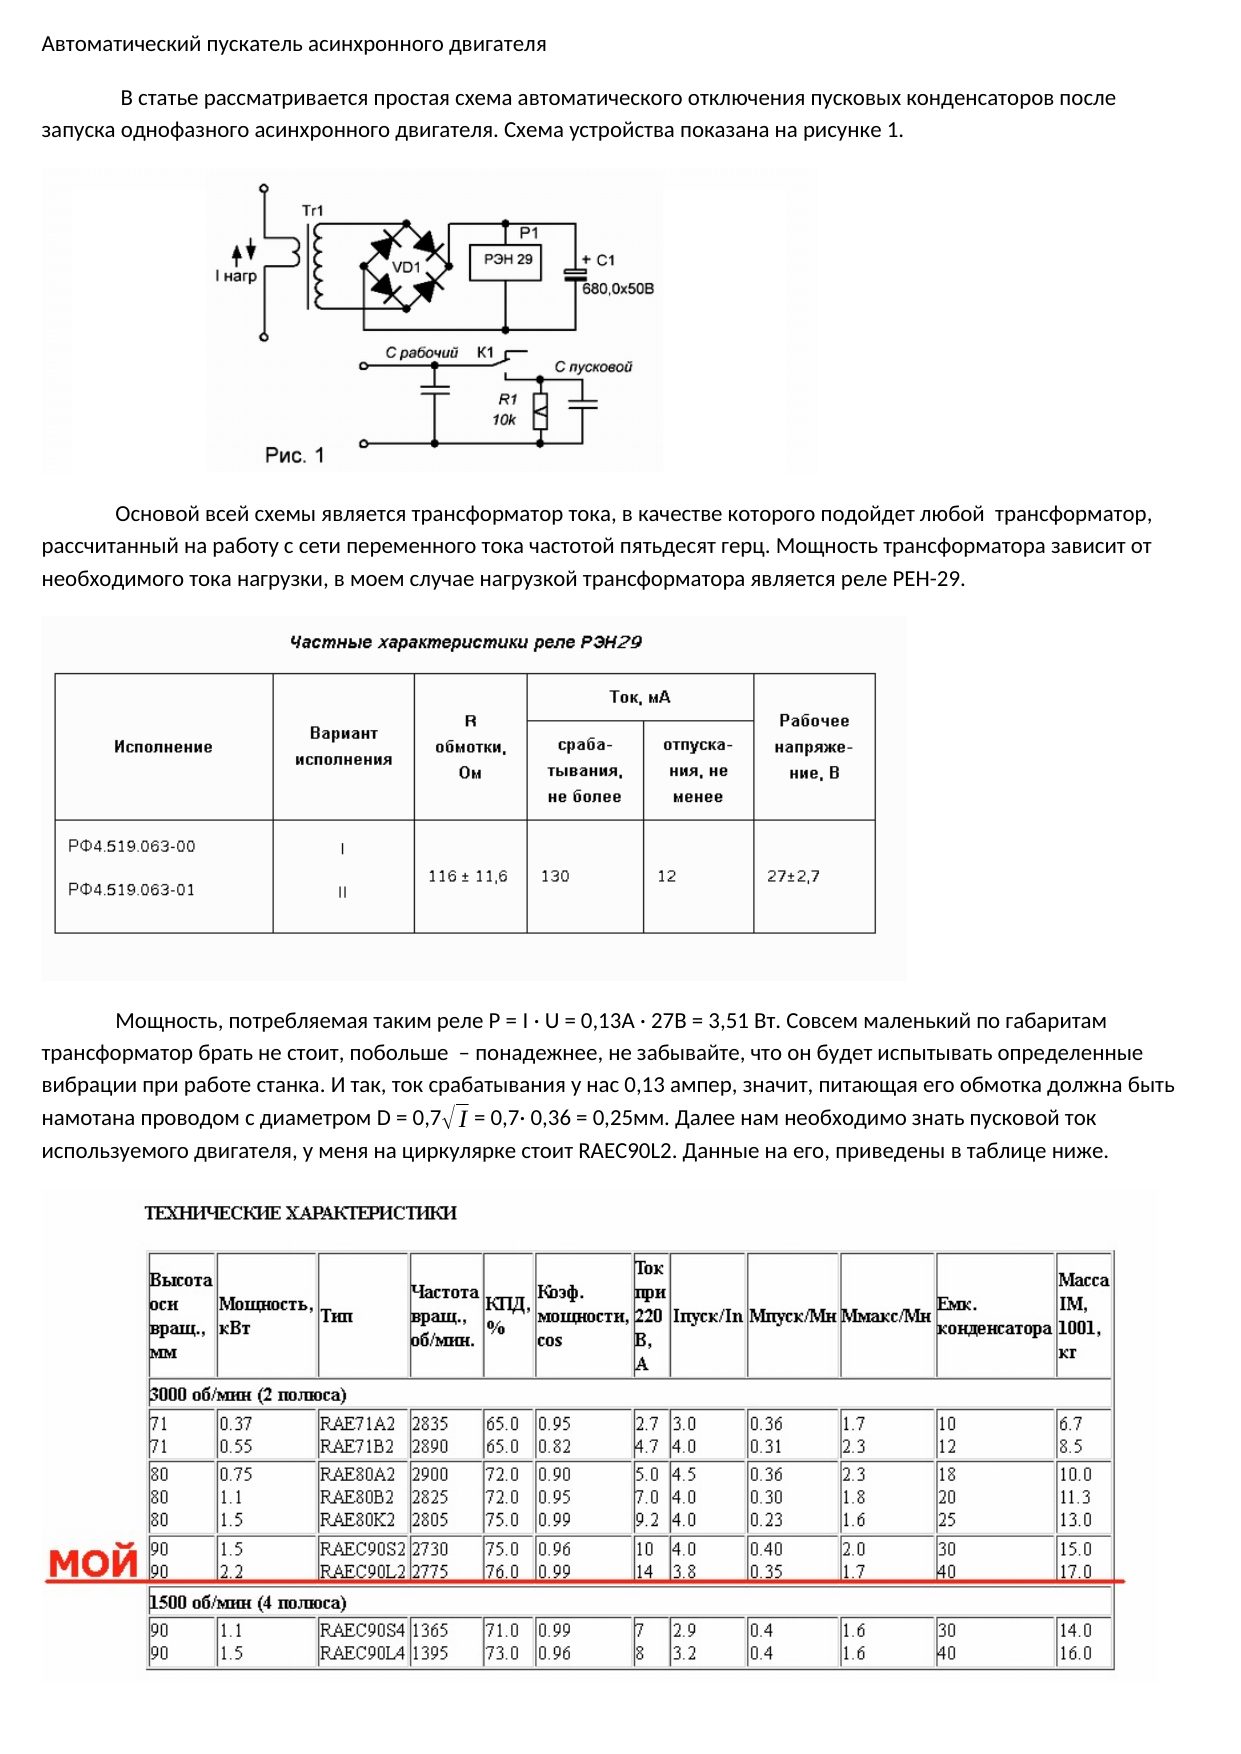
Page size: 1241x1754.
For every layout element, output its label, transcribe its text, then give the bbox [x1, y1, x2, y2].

text Автоматический пускатель асинхронного двигателя [41, 29, 1181, 58]
text В статье рассматривается простая схема автоматического отключения пусковых конденсаторов после запуска однофазного асинхронного двигателя. Схема устройства показана на рисунке 1. [41, 83, 1181, 143]
text Основой всей схемы является трансформатор тока, в качестве которого подойдет любой трансформатор, рассчитанный на работу с сети переменного тока частотой пятьдесят герц. Мощность трансформатора зависит от необходимого тока нагрузки, в моем случае нагрузкой трансформатора является реле РЕН-29. [41, 499, 1181, 592]
picture [41, 616, 907, 981]
picture [41, 167, 818, 475]
text Мощность, потребляемая таким реле Р = I · U = 0,13А · 27В = 3,51 Вт. Совсем маленький по габаритам трансформатор брать не стоит, побольше – понадежнее, не забывайте, что он будет испытывать определенные вибрации при работе станка. И так, ток срабатывания у нас 0,13 ампер, значит, питающая его обмотка должна быть намотана проводом с диаметром D = 0,7 = 0,7· 0,36 = 0,25мм. Далее нам необходимо знать пусковой ток используемого двигателя, у меня на циркулярке стоит RAEC90L2. Данные на его, приведены в таблице ниже. [41, 1006, 1181, 1164]
picture [41, 1189, 1159, 1685]
